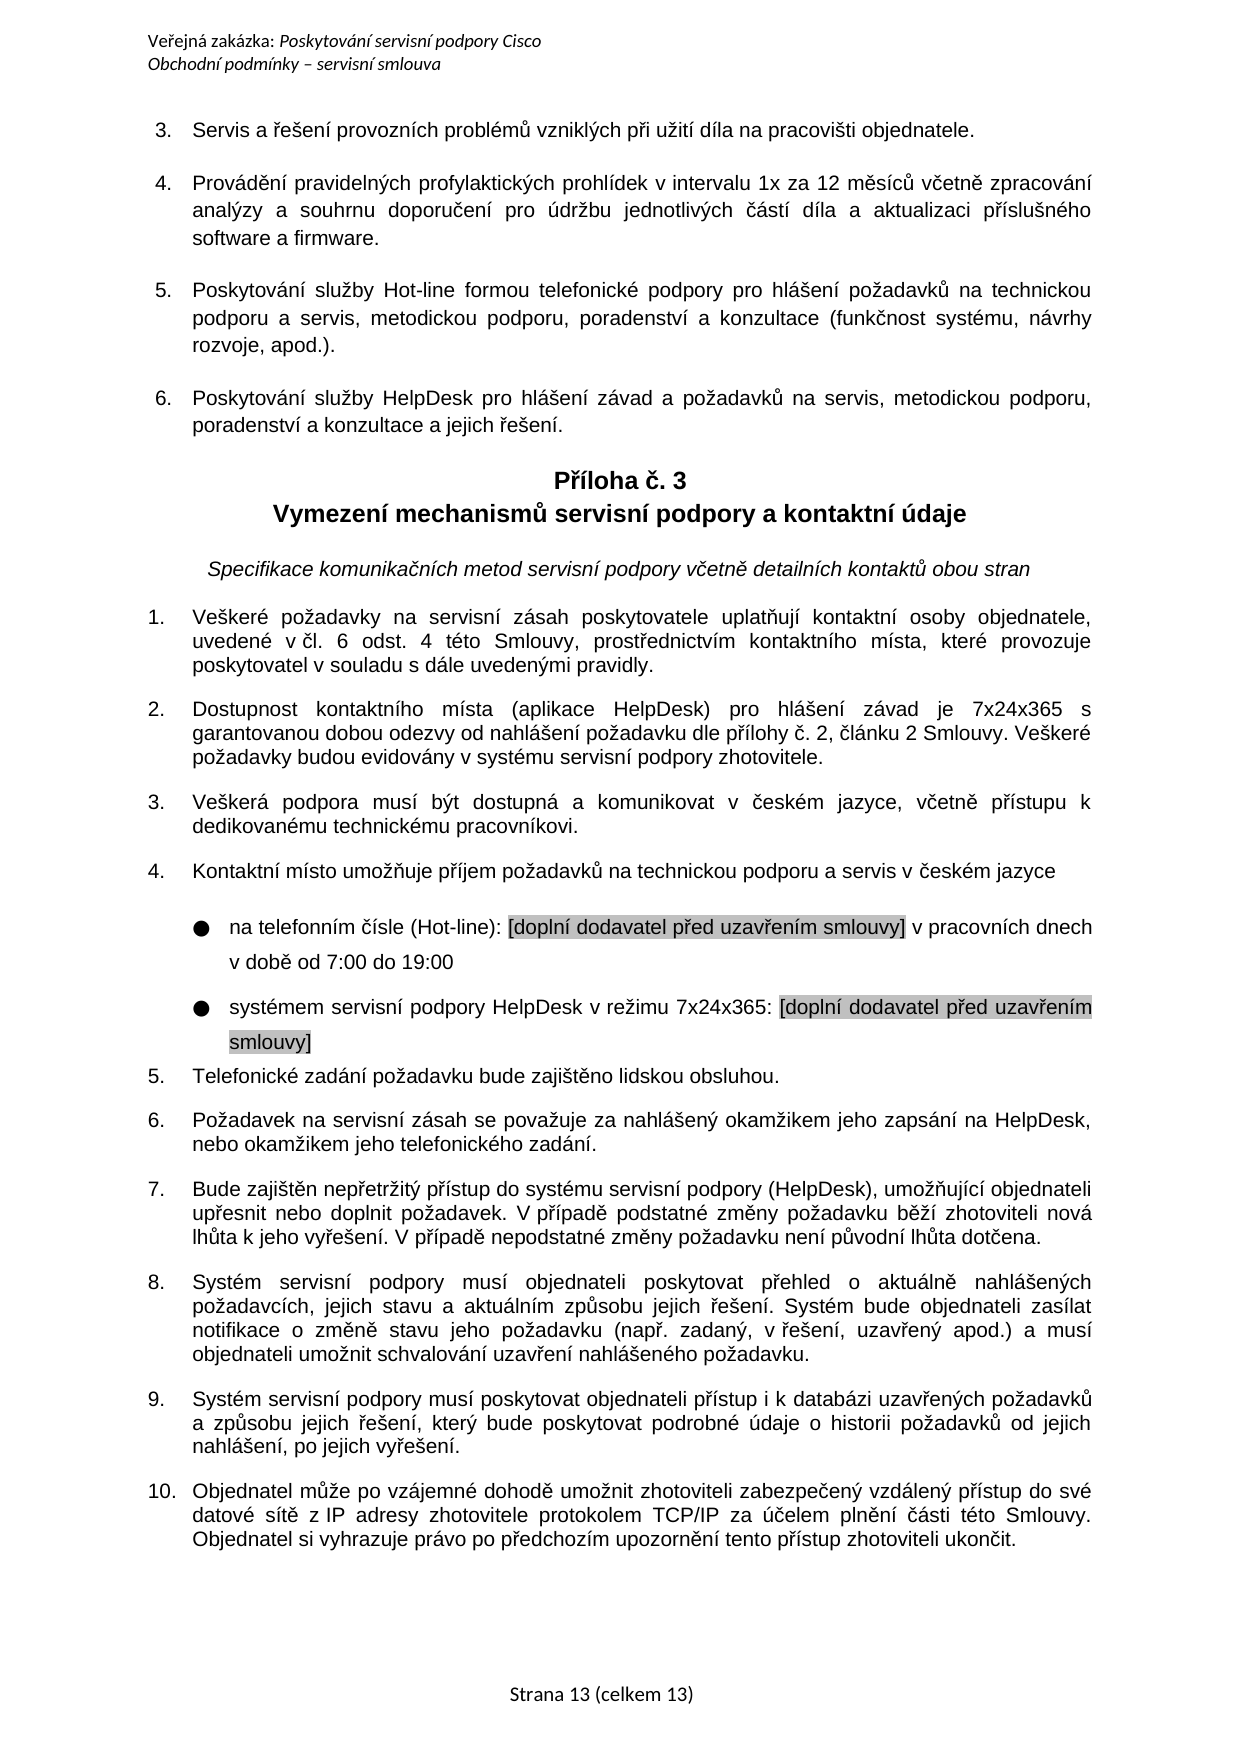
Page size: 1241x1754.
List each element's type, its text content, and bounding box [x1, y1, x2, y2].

list Poskytování služby HelpDesk pro hlášení závad a požadavků na servis, metodickou podporu, poradenství a konzultace a jejich řešení. [155, 386, 1092, 437]
list Veškeré požadavky na servisní zásah poskytovatele uplatňují kontaktní osoby objednatele, uvedené v čl. 6 odst. 4 této Smlouvy, prostřednictvím kontaktního místa, které provozuje poskytovatel v souladu s dále uvedenými pravidly. [148, 604, 1092, 676]
list Poskytování služby Hot-line formou telefonické podpory pro hlášení požadavků na technickou podporu a servis, metodickou podporu, poradenství a konzultace (funkčnost systému, návrhy rozvoje, apod.). [155, 278, 1092, 357]
text Příloha č. 3 [148, 466, 1092, 494]
list Systém servisní podpory musí objednateli poskytovat přehled o aktuálně nahlášených požadavcích, jejich stavu a aktuálním způsobu jejich řešení. Systém bude objednateli zasílat notifikace o změně stavu jeho požadavku (např. zadaný, v řešení, uzavřený apod.) a musí objednateli umožnit schvalování uzavření nahlášeného požadavku. [148, 1270, 1092, 1366]
list Dostupnost kontaktního místa (aplikace HelpDesk) pro hlášení závad je 7x24x365 s garantovanou dobou odezvy od nahlášení požadavku dle přílohy č. 2, článku 2 Smlouvy. Veškeré požadavky budou evidovány v systému servisní podpory zhotovitele. [148, 697, 1092, 769]
list Provádění pravidelných profylaktických prohlídek v intervalu 1x za 12 měsíců včetně zpracování analýzy a souhrnu doporučení pro údržbu jednotlivých částí díla a aktualizaci příslušného software a firmware. [155, 171, 1092, 249]
text Specifikace komunikačních metod servisní podpory včetně detailních kontaktů obou stran [148, 557, 1092, 581]
list Bude zajištěn nepřetržitý přístup do systému servisní podpory (HelpDesk), umožňující objednateli upřesnit nebo doplnit požadavek. V případě podstatné změny požadavku běží zhotoviteli nová lhůta k jeho vyřešení. V případě nepodstatné změny požadavku není původní lhůta dotčena. [148, 1177, 1092, 1249]
list Kontaktní místo umožňuje příjem požadavků na technickou podporu a servis v českém jazyce [148, 859, 1092, 883]
list Telefonické zadání požadavku bude zajištěno lidskou obsluhou. [148, 1063, 1092, 1087]
list Objednatel může po vzájemné dohodě umožnit zhotoviteli zabezpečený vzdálený přístup do své datové sítě z IP adresy zhotovitele protokolem TCP/IP za účelem plnění části této Smlouvy. Objednatel si vyhrazuje právo po předchozím upozornění tento přístup zhotoviteli ukončit. [148, 1479, 1092, 1551]
list na telefonním čísle (Hot-line): [doplní dodavatel před uzavřením smlouvy] v pracovních dnech v době od 7:00 do 19:00 [192, 903, 1092, 974]
list Požadavek na servisní zásah se považuje za nahlášený okamžikem jeho zapsání na HelpDesk, nebo okamžikem jeho telefonického zadání. [148, 1108, 1092, 1156]
list systémem servisní podpory HelpDesk v režimu 7x24x365: [doplní dodavatel před uzavřením smlouvy] [192, 983, 1092, 1054]
list Systém servisní podpory musí poskytovat objednateli přístup i k databázi uzavřených požadavků a způsobu jejich řešení, který bude poskytovat podrobné údaje o historii požadavků od jejich nahlášení, po jejich vyřešení. [148, 1386, 1092, 1458]
list Servis a řešení provozních problémů vzniklých při užití díla na pracovišti objednatele. [155, 118, 1092, 142]
text Vymezení mechanismů servisní podpory a kontaktní údaje [148, 499, 1092, 527]
list Veškerá podpora musí být dostupná a komunikovat v českém jazyce, včetně přístupu k dedikovanému technickému pracovníkovi. [148, 790, 1092, 838]
